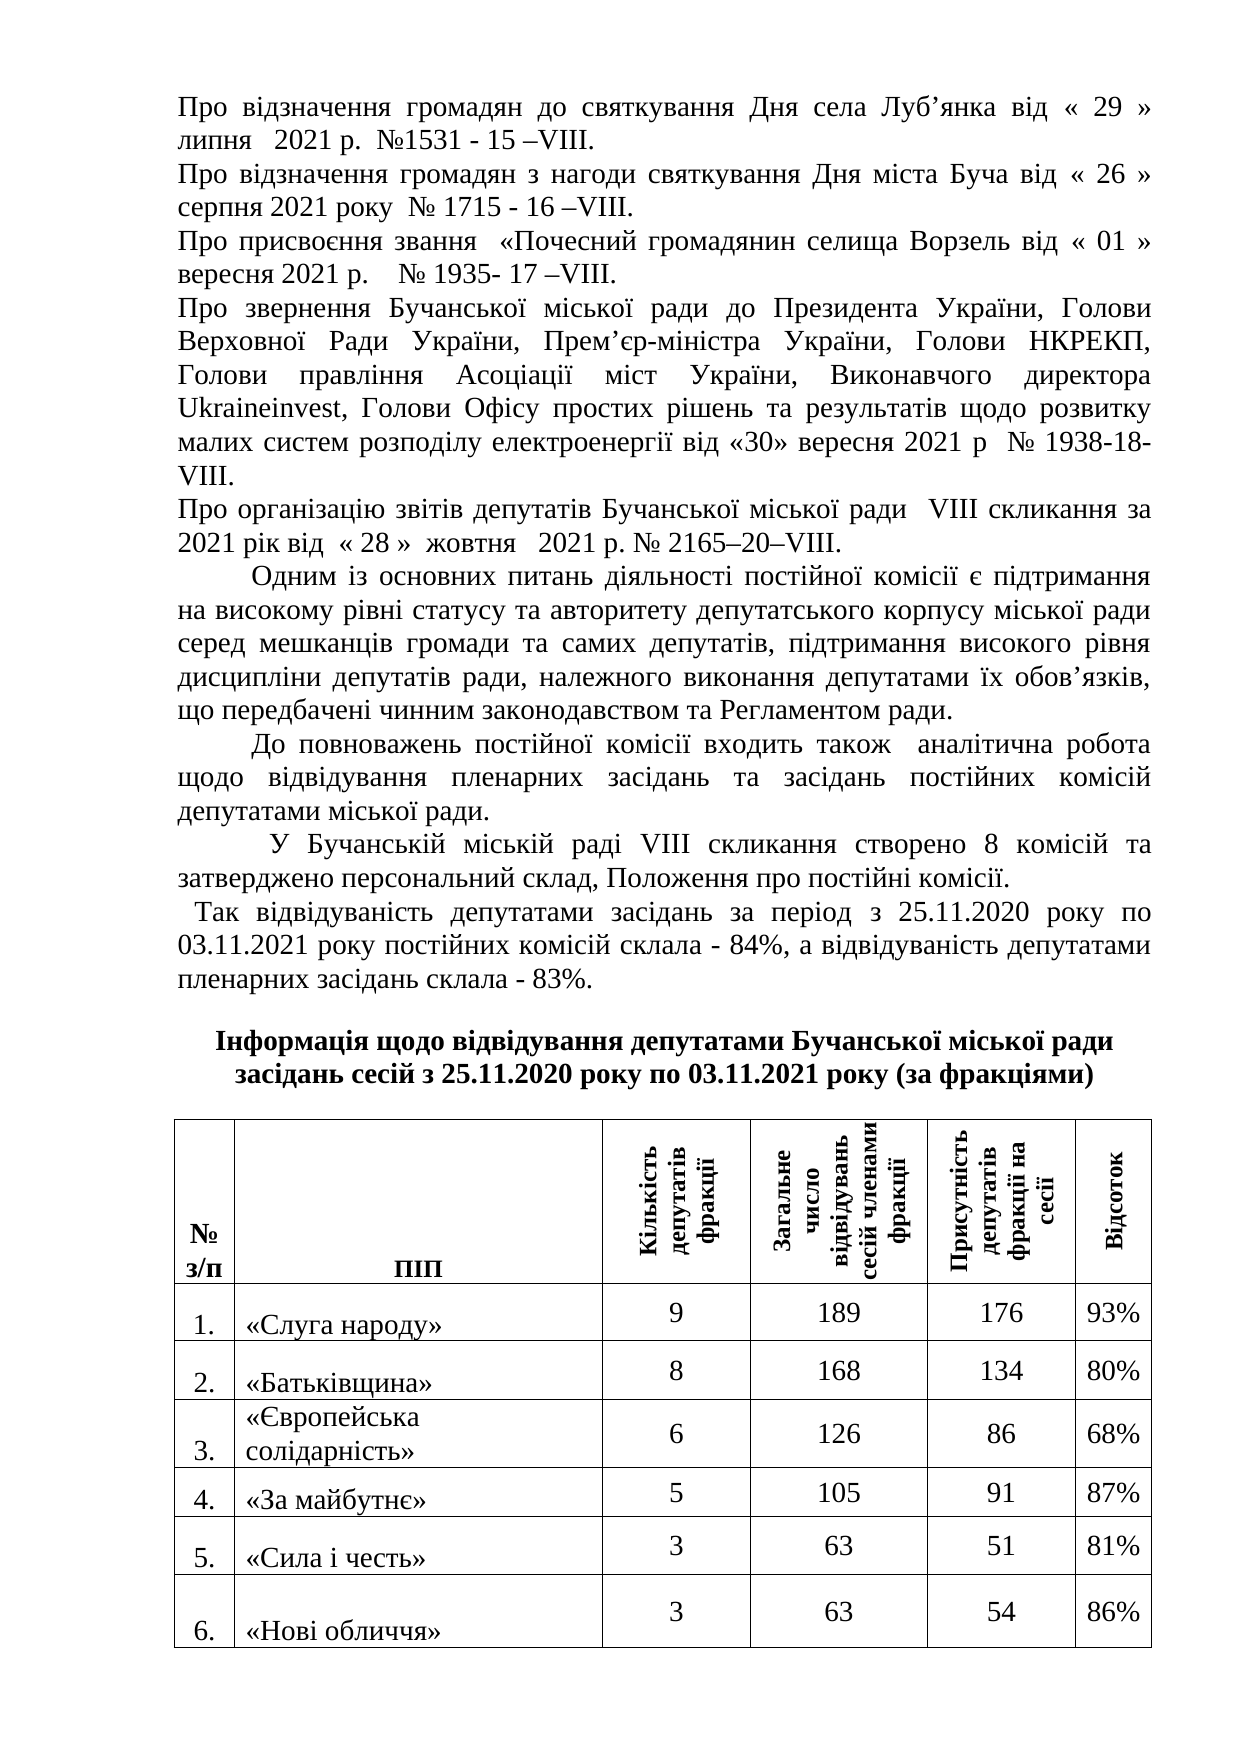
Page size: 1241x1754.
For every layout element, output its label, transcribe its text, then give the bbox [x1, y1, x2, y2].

text Так відвідуваність депутатами засідань за період з 25.11.2020 року по 03.11.2021 року постійних комісій склала - 84%, а відвідуваність депутатами пленарних засідань склала - 83%. [177, 894, 1152, 994]
table_cell «Європейська солідарність» [235, 1400, 602, 1467]
table_cell 189 [751, 1284, 927, 1340]
text Про відзначення громадян до святкування Дня села Луб’янка від « 29 » липня 2021 р. №1531 - 15 –VІIІ. [177, 89, 1152, 156]
text Про звернення Бучанської міської ради до Президента України, Голови Верховної Ради України, Прем’єр-міністра України, Голови НКРЕКП, Голови правління Асоціації міст України, Виконавчого директора Ukraineinvest, Голови Офісу простих рішень та результатів щодо розвитку малих систем розподілу електроенергії від «30» вересня 2021 р № 1938-18-VIII. [177, 290, 1152, 491]
table_cell 168 [751, 1341, 927, 1398]
table_cell 5 [603, 1468, 750, 1516]
table_cell 5. [175, 1517, 234, 1574]
table_cell 51 [928, 1517, 1075, 1574]
table_cell 6 [603, 1400, 750, 1467]
text Про відзначення громадян з нагоди святкування Дня міста Буча від « 26 » серпня 2021 року № 1715 - 16 –VІIІ. [177, 156, 1152, 223]
table_cell 176 [928, 1284, 1075, 1340]
table_cell 1. [175, 1284, 234, 1340]
table_header № з/п [175, 1120, 234, 1283]
table_cell «Сила і честь» [235, 1517, 602, 1574]
table_cell 86 [928, 1400, 1075, 1467]
table_cell 54 [928, 1575, 1075, 1647]
text Про організацію звітів депутатів Бучанської міської ради VIIІ скликання за 2021 рік від « 28 » жовтня 2021 р. № 2165–20–VІІІ. [177, 491, 1152, 558]
table_header Кількість депутатів фракції [603, 1120, 750, 1283]
table_cell «Батьківщина» [235, 1341, 602, 1398]
table_cell 81% [1076, 1517, 1151, 1574]
table_cell «Слуга народу» [235, 1284, 602, 1340]
text До повноважень постійної комісії входить також аналітична робота щодо відвідування пленарних засідань та засідань постійних комісій депутатами міської ради. [177, 726, 1152, 827]
table_cell 80% [1076, 1341, 1151, 1398]
text У Бучанській міській раді VIIІ скликання створено 8 комісій та затверджено персональний склад, Положення про постійні комісії. [177, 827, 1152, 894]
table_cell 6. [175, 1575, 234, 1647]
table_cell «За майбутнє» [235, 1468, 602, 1516]
table_cell 86% [1076, 1575, 1151, 1647]
table_cell 87% [1076, 1468, 1151, 1516]
table_cell 93% [1076, 1284, 1151, 1340]
table_cell 63 [751, 1575, 927, 1647]
table_cell 4. [175, 1468, 234, 1516]
text Інформація щодо відвідування депутатами Бучанської міської ради засідань сесій з 25.11.2020 року по 03.11.2021 року (за фракціями) [177, 1023, 1152, 1090]
table_cell 3 [603, 1517, 750, 1574]
table_cell 105 [751, 1468, 927, 1516]
text Про присвоєння звання «Почесний громадянин селища Ворзель від « 01 » вересня 2021 р. № 1935- 17 –VІIІ. [177, 223, 1152, 290]
table_cell 9 [603, 1284, 750, 1340]
table_header ПІП [235, 1120, 602, 1283]
table_cell 134 [928, 1341, 1075, 1398]
table_cell 3 [603, 1575, 750, 1647]
table_cell 63 [751, 1517, 927, 1574]
table_cell «Нові обличчя» [235, 1575, 602, 1647]
table_cell 8 [603, 1341, 750, 1398]
table_cell 91 [928, 1468, 1075, 1516]
table_cell 2. [175, 1341, 234, 1398]
table_header Відсоток [1076, 1120, 1151, 1283]
table_header Присутність депутатів фракції на сесії [928, 1120, 1075, 1283]
text Одним із основних питань діяльності постійної комісії є підтримання на високому рівні статусу та авторитету депутатського корпусу міської ради серед мешканців громади та самих депутатів, підтримання високого рівня дисципліни депутатів ради, належного виконання депутатами їх обов’язків, що передбачені чинним законодавством та Регламентом ради. [177, 558, 1152, 726]
table_cell 3. [175, 1400, 234, 1467]
table_header Загальне число відвідувань сесій членами фракції [751, 1120, 927, 1283]
table_cell 126 [751, 1400, 927, 1467]
table_cell 68% [1076, 1400, 1151, 1467]
